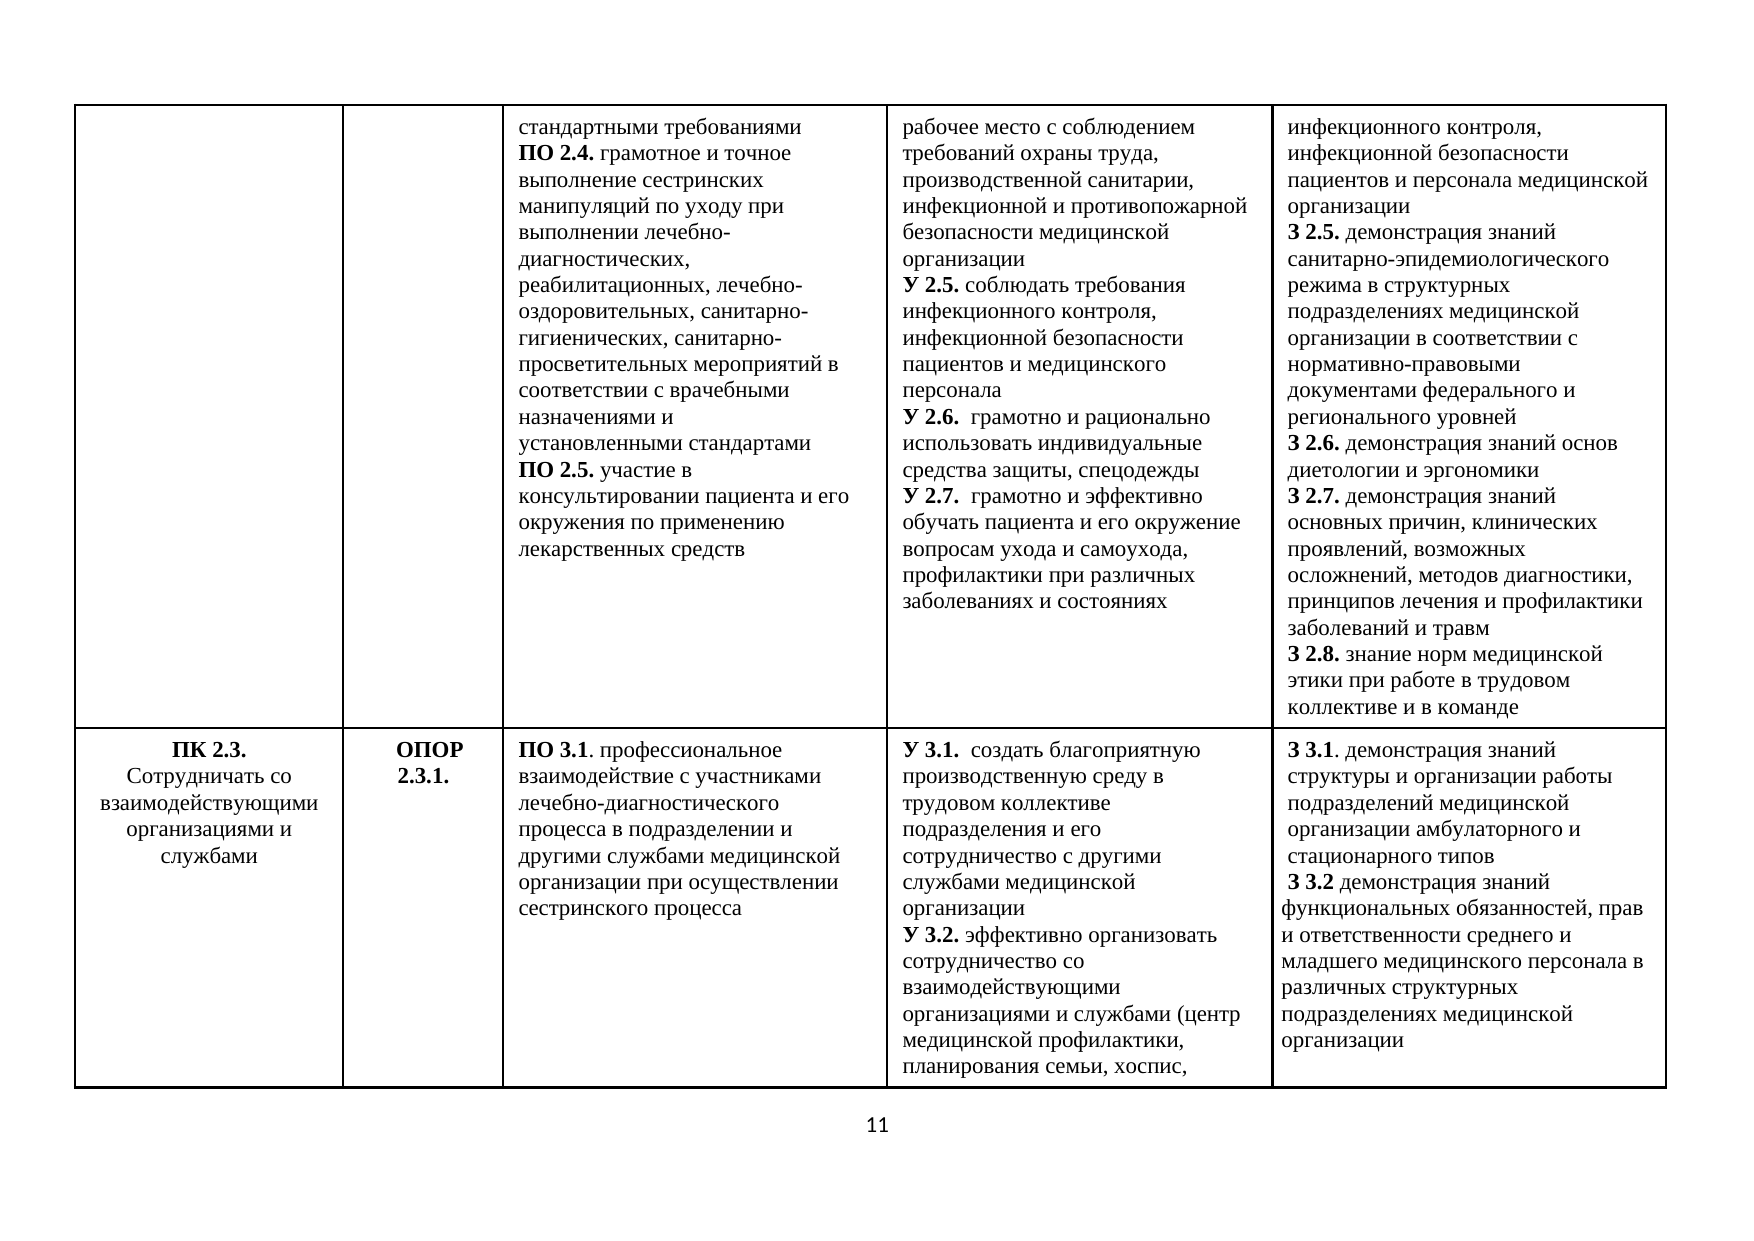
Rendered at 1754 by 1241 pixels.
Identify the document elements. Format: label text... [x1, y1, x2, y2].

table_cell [504, 106, 886, 727]
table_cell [1274, 729, 1665, 1086]
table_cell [504, 729, 886, 1086]
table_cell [888, 729, 1271, 1086]
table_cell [76, 106, 342, 727]
table_cell ОПОР 2.3.1. [344, 729, 502, 1086]
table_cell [1274, 106, 1665, 727]
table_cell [76, 729, 342, 1086]
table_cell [888, 106, 1271, 727]
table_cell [344, 106, 502, 727]
